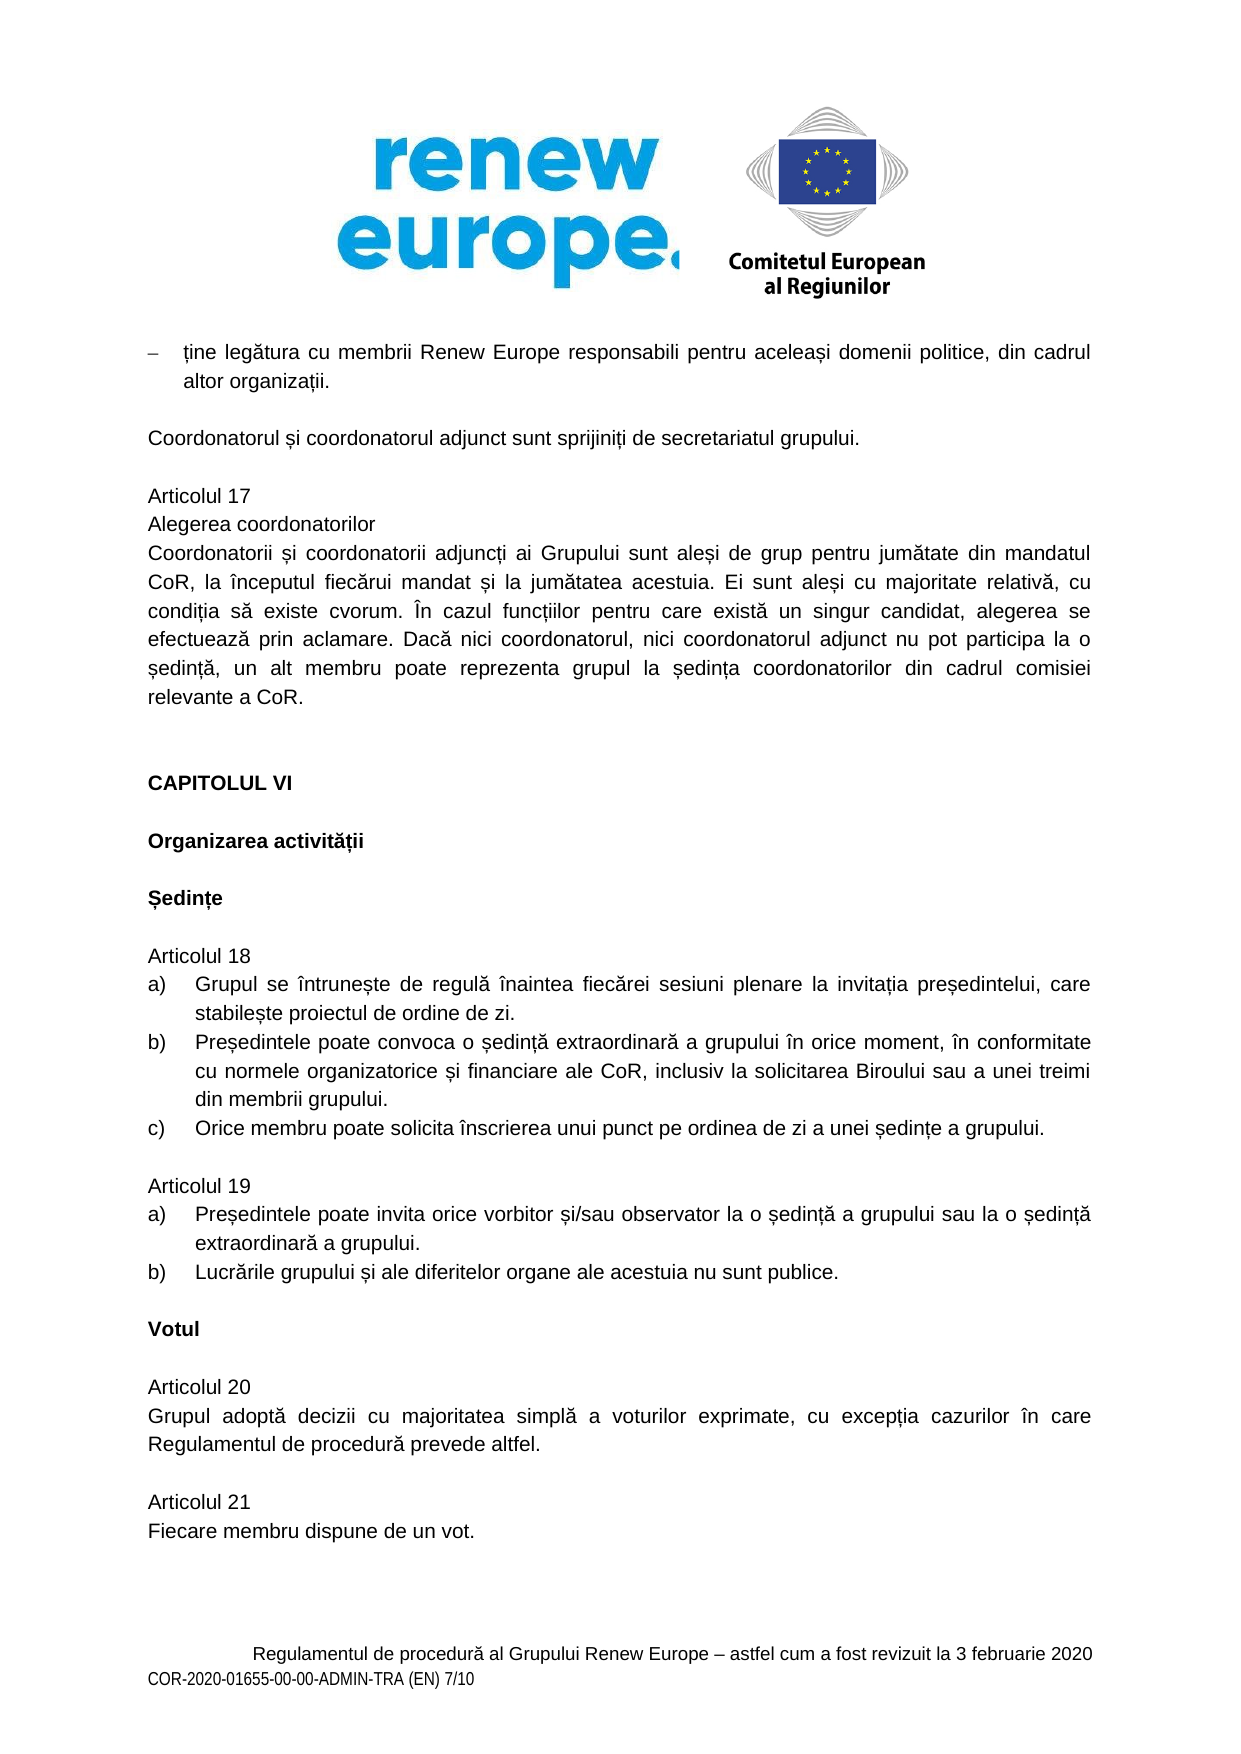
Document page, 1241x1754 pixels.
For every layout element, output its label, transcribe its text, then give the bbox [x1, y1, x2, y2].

picture [330, 75, 975, 331]
text Coordonatorii și coordonatorii adjuncți ai Grupului sunt aleși de grup pentru jumătate din mandatul CoR, la începutul fiecărui mandat și la jumătatea acestuia. Ei sunt aleși cu majoritate relativă, cu condiția să existe cvorum. În cazul funcțiilor pentru care există un singur candidat, alegerea se efectuează prin aclamare. Dacă nici coordonatorul, nici coordonatorul adjunct nu pot participa la o ședință, un alt membru poate reprezenta grupul la ședința coordonatorilor din cadrul comisiei relevante a CoR. [148, 541, 1092, 709]
text Articolul 19 [148, 1173, 1092, 1197]
list Președintele poate convoca o ședință extraordinară a grupului în orice moment, în conformitate cu normele organizatorice și financiare ale CoR, inclusiv la solicitarea Biroului sau a unei treimi din membrii grupului. [148, 1030, 1092, 1111]
text Grupul adoptă decizii cu majoritatea simplă a voturilor exprimate, cu excepția cazurilor în care Regulamentul de procedură prevede altfel. [148, 1403, 1092, 1456]
text Coordonatorul și coordonatorul adjunct sunt sprijiniți de secretariatul grupului. [148, 426, 1092, 450]
subtitle Votul [148, 1317, 1092, 1341]
list Lucrările grupului și ale diferitelor organe ale acestuia nu sunt publice. [148, 1260, 1092, 1284]
text Articolul 18 [148, 943, 1092, 967]
list Grupul se întrunește de regulă înaintea fiecărei sesiuni plenare la invitația președintelui, care stabilește proiectul de ordine de zi. [148, 972, 1092, 1025]
list ține legătura cu membrii Renew Europe responsabili pentru aceleași domenii politice, din cadrul altor organizații. [148, 339, 1092, 392]
text Fiecare membru dispune de un vot. [148, 1518, 1092, 1542]
list Orice membru poate solicita înscrierea unui punct pe ordinea de zi a unei ședințe a grupului. [148, 1116, 1092, 1140]
text Articolul 20 [148, 1375, 1092, 1399]
list Președintele poate invita orice vorbitor și/sau observator la o ședință a grupului sau la o ședință extraordinară a grupului. [148, 1202, 1092, 1255]
text Articolul 17 [148, 483, 1092, 507]
text CAPITOLUL VI [148, 771, 1092, 795]
text Articolul 21 [148, 1490, 1092, 1514]
text Alegerea coordonatorilor [148, 512, 1092, 536]
subtitle Ședințe [148, 886, 1092, 910]
text Organizarea activității [148, 828, 1092, 852]
